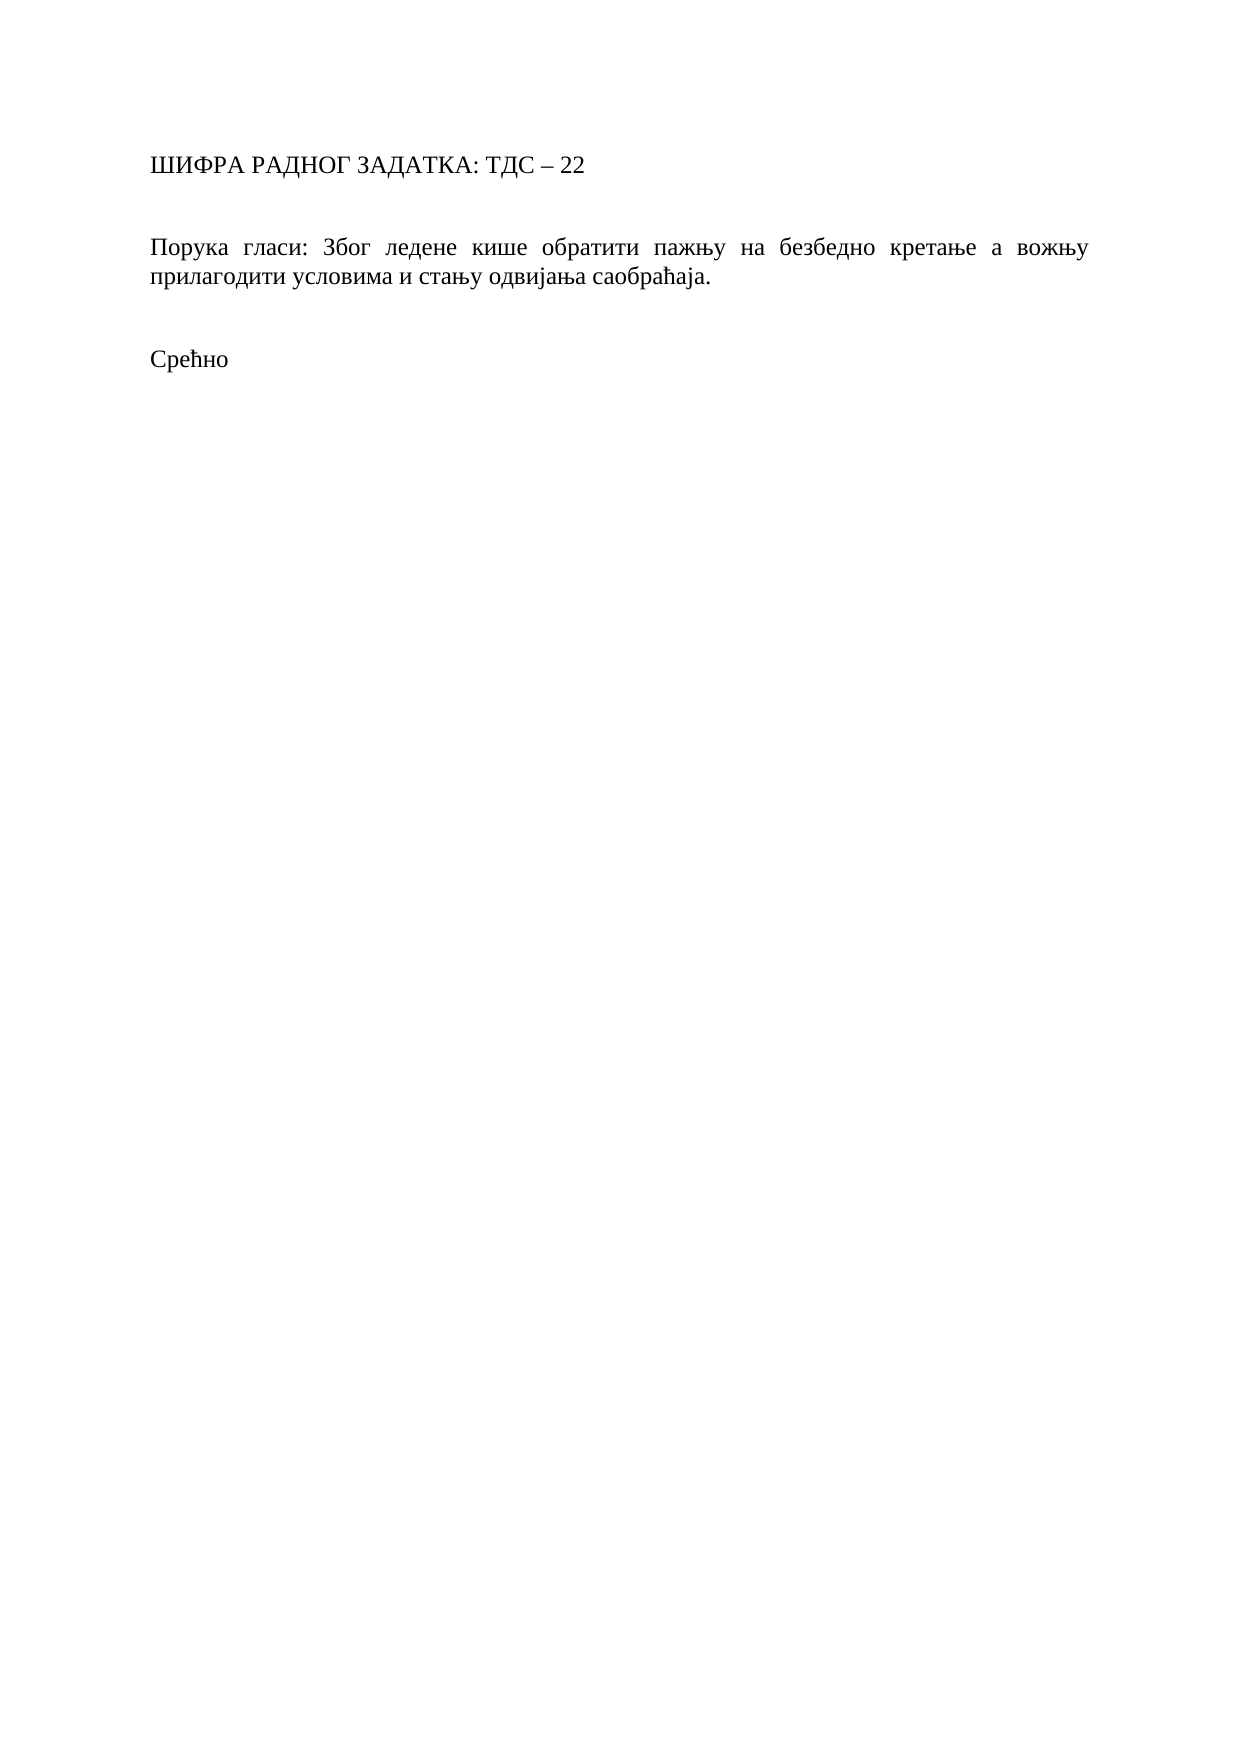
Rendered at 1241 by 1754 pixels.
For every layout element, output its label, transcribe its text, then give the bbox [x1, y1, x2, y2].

text Порука гласи: Због ледене кише обратити пажњу на безбедно кретање а вожњу прилагодити условима и стању одвијања саобраћаја. [150, 232, 1090, 290]
text Срећно [150, 344, 1090, 372]
text ШИФРА РАДНОГ ЗАДАТКА: ТДС – 22 [150, 150, 1090, 179]
